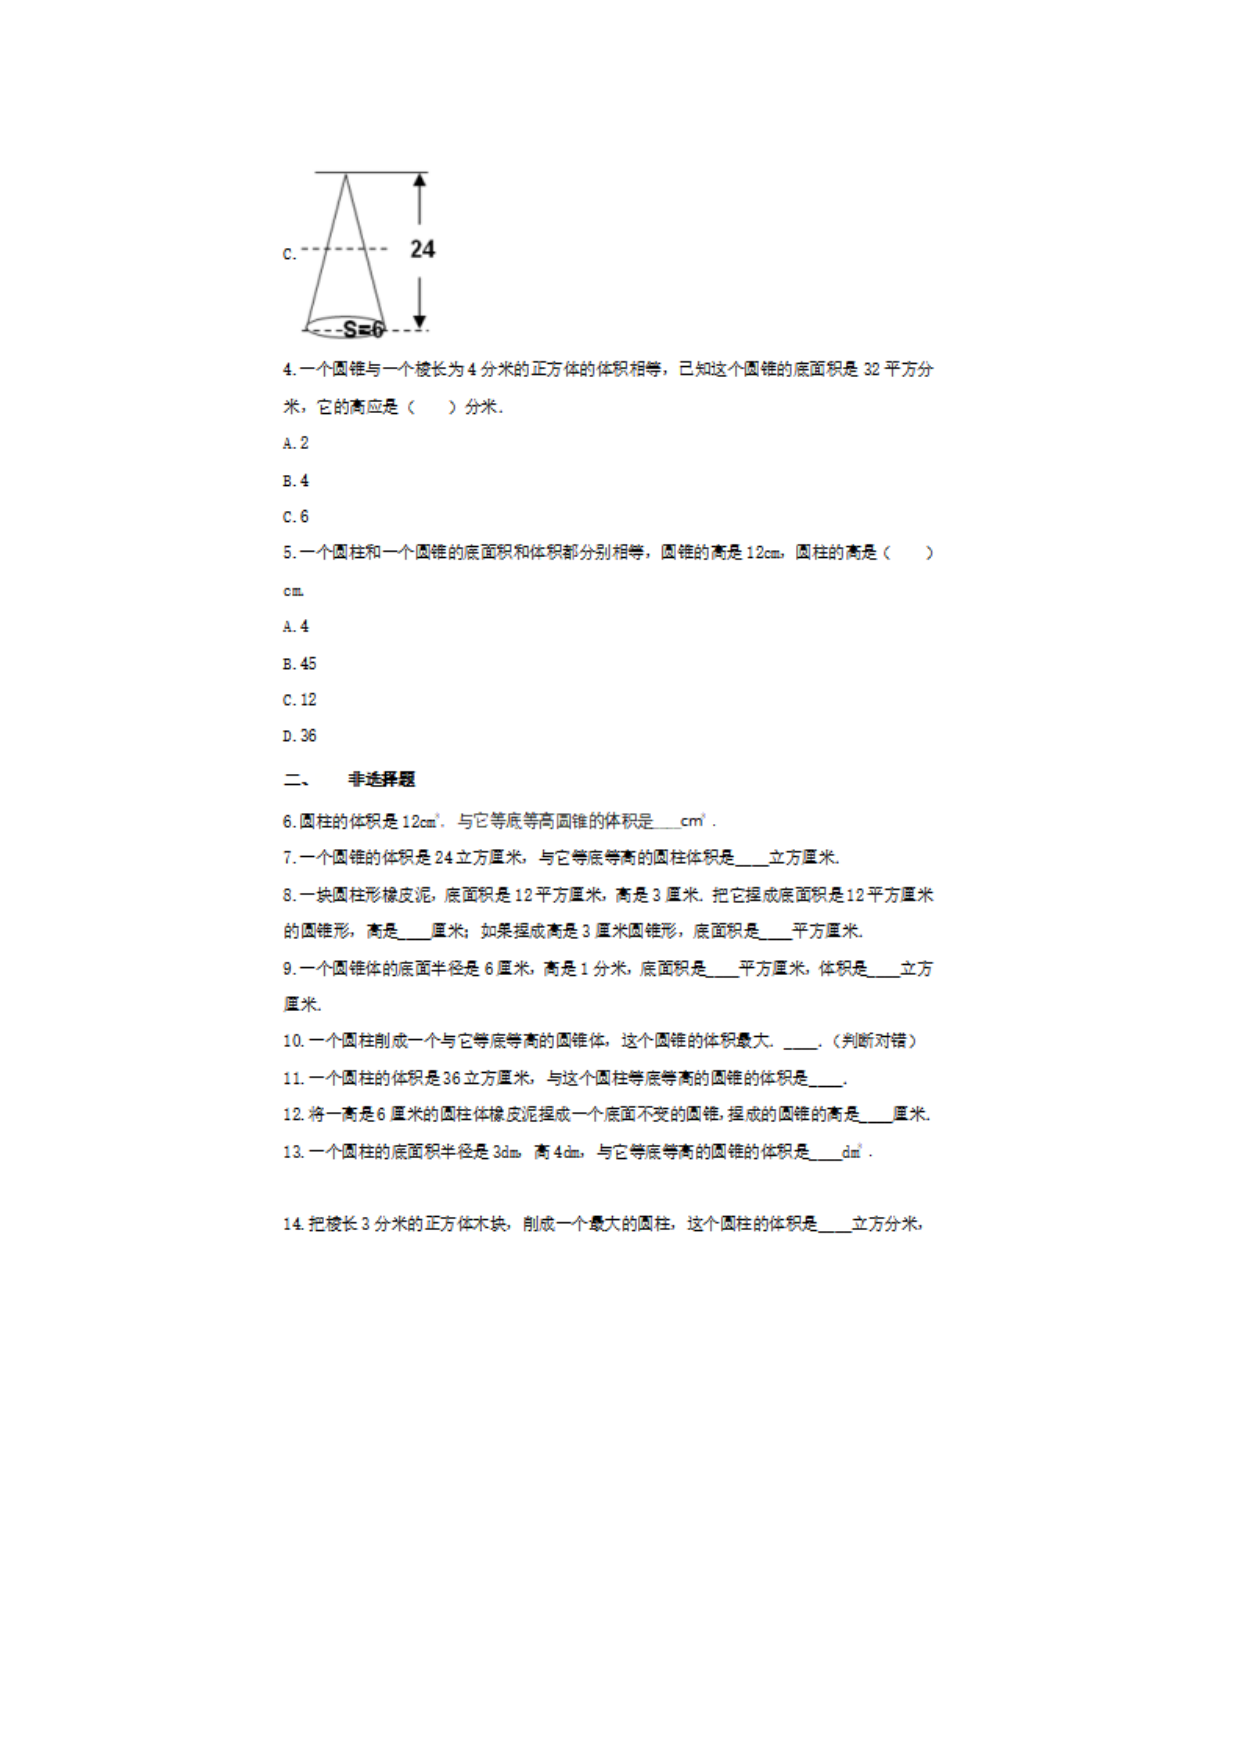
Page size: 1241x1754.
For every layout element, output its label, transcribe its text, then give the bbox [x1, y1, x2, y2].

picture [252, 162, 989, 1241]
